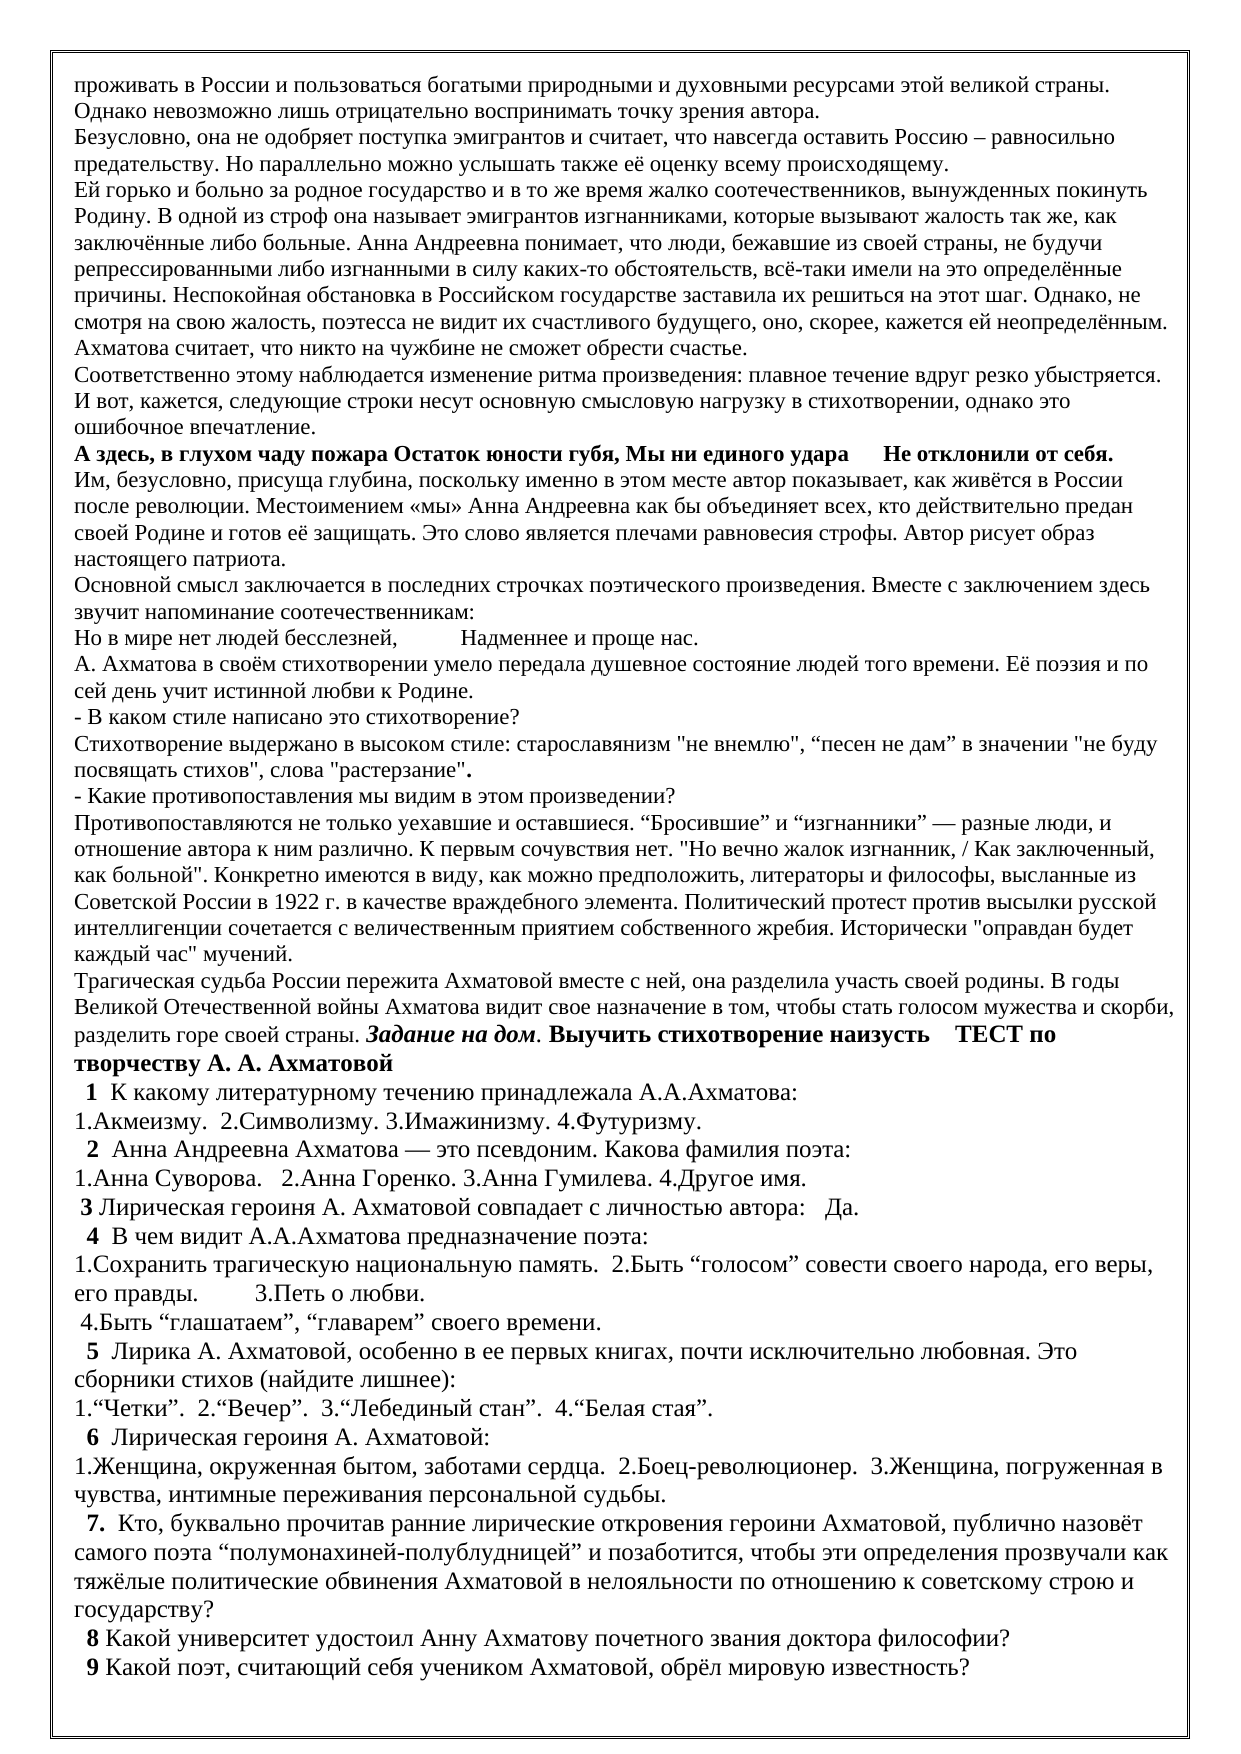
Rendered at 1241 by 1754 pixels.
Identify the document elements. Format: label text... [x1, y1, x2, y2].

text 2 Анна Андреевна Ахматова — это псевдоним. Какова фамилия поэта: [74, 1134, 1181, 1163]
text А. Ахматова в своём стихотворении умело передала душевное состояние людей того времени. Её поэзия и по сей день учит истинной любви к Родине. [74, 651, 1181, 703]
text 1 К какому литературному течению принадлежала А.А.Ахматова: [74, 1077, 1181, 1106]
text 7. Кто, буквально прочитав ранние лирические откровения героини Ахматовой, публично назовёт самого поэта “полумонахиней-полублудницей” и позаботится, чтобы эти определения прозвучали как тяжёлые политические обвинения Ахматовой в нелояльности по отношению к советскому строю и государству? [74, 1508, 1181, 1623]
text 5 Лирика А. Ахматовой, особенно в ее первых книгах, почти исключительно любовная. Это сборники стихов (найдите лишнее): [74, 1336, 1181, 1393]
text Ей горько и больно за родное государство и в то же время жалко соотечественников, вынужденных покинуть Родину. В одной из строф она называет эмигрантов изгнанниками, которые вызывают жалость так же, как заключённые либо больные. Анна Андреевна понимает, что люди, бежавшие из своей страны, не будучи репрессированными либо изгнанными в силу каких-то обстоятельств, всё-таки имели на это определённые причины. Неспокойная обстановка в Российском государстве заставила их решиться на этот шаг. Однако, не смотря на свою жалость, поэтесса не видит их счастливого будущего, оно, скорее, кажется ей неопределённым. Ахматова считает, что никто на чужбине не сможет обрести счастье. [74, 176, 1181, 361]
text Стихотворение выдержано в высоком стиле: старославянизм "не внемлю", “песен не дам” в значении "не буду посвящать стихов", слова "растерзание". [74, 729, 1181, 782]
text 6 Лирическая героиня А. Ахматовой: [74, 1422, 1181, 1451]
text Противопоставляются не только уехавшие и оставшиеся. “Бросившие” и “изгнанники” — разные люди, и отношение автора к ним различно. К первым сочувствия нет. "Но вечно жалок изгнанник, / Как заключенный, как больной". Конкретно имеются в виду, как можно предположить, литераторы и философы, высланные из Советской России в 1922 г. в качестве враждебного элемента. Политический протест против высылки русской интеллигенции сочетается с величественным приятием собственного жребия. Исторически "оправдан будет каждый час" мучений. [74, 809, 1181, 967]
text 1.Анна Суворова. 2.Анна Горенко. 3.Анна Гумилева. 4.Другое имя. [74, 1163, 1181, 1192]
text Им, безусловно, присуща глубина, поскольку именно в этом месте автор показывает, как живётся в России после революции. Местоимением «мы» Анна Андреевна как бы объединяет всех, кто действительно предан своей Родине и готов её защищать. Это слово является плечами равновесия строфы. Автор рисует образ настоящего патриота. [74, 466, 1181, 571]
text 4 В чем видит А.А.Ахматова предназначение поэта: [74, 1221, 1181, 1249]
text 3 Лирическая героиня А. Ахматовой совпадает с личностью автора: Да. [74, 1192, 1181, 1221]
text - Какие противопоставления мы видим в этом произведении? [74, 782, 1181, 809]
text Основной смысл заключается в последних строчках поэтического произведения. Вместе с заключением здесь звучит напоминание соотечественникам: [74, 571, 1181, 624]
text проживать в России и пользоваться богатыми природными и духовными ресурсами этой великой страны. [74, 71, 1181, 97]
text А здесь, в глухом чаду пожара Остаток юности губя, Мы ни единого удара Не отклонили от себя. [74, 440, 1181, 466]
text Но в мире нет людей бесслезней, Надменнее и проще нас. [74, 624, 1181, 651]
text Соответственно этому наблюдается изменение ритма произведения: плавное течение вдруг резко убыстряется. И вот, кажется, следующие строки несут основную смысловую нагрузку в стихотворении, однако это ошибочное впечатление. [74, 361, 1181, 440]
text Однако невозможно лишь отрицательно воспринимать точку зрения автора. Безусловно, она не одобряет поступка эмигрантов и считает, что навсегда оставить Россию – равносильно предательству. Но параллельно можно услышать также её оценку всему происходящему. [74, 97, 1181, 176]
text Трагическая судьба России пережита Ахматовой вместе с ней, она разделила участь своей родины. В годы Великой Отечественной войны Ахматова видит свое назначение в том, чтобы стать голосом мужества и скорби, разделить горе своей страны. Задание на дом. Выучить стихотворение наизусть ТЕСТ по творчеству А. А. Ахматовой [74, 967, 1181, 1077]
text 8 Какой университет удостоил Анну Ахматову почетного звания доктора философии? [74, 1623, 1181, 1652]
text 1.“Четки”. 2.“Вечер”. 3.“Лебединый стан”. 4.“Белая стая”. [74, 1393, 1181, 1422]
text 1.Акмеизму. 2.Символизму. 3.Имажинизму. 4.Футуризму. [74, 1106, 1181, 1134]
text 1.Сохранить трагическую национальную память. 2.Быть “голосом” совести своего народа, его веры, его правды. 3.Петь о любви. [74, 1249, 1181, 1307]
text - В каком стиле написано это стихотворение? [74, 703, 1181, 729]
text 4.Быть “глашатаем”, “главарем” своего времени. [74, 1307, 1181, 1336]
text 1.Женщина, окруженная бытом, заботами сердца. 2.Боец-революционер. 3.Женщина, погруженная в чувства, интимные переживания персональной судьбы. [74, 1451, 1181, 1508]
text 9 Какой поэт, считающий себя учеником Ахматовой, обрёл мировую известность? [74, 1652, 1181, 1681]
